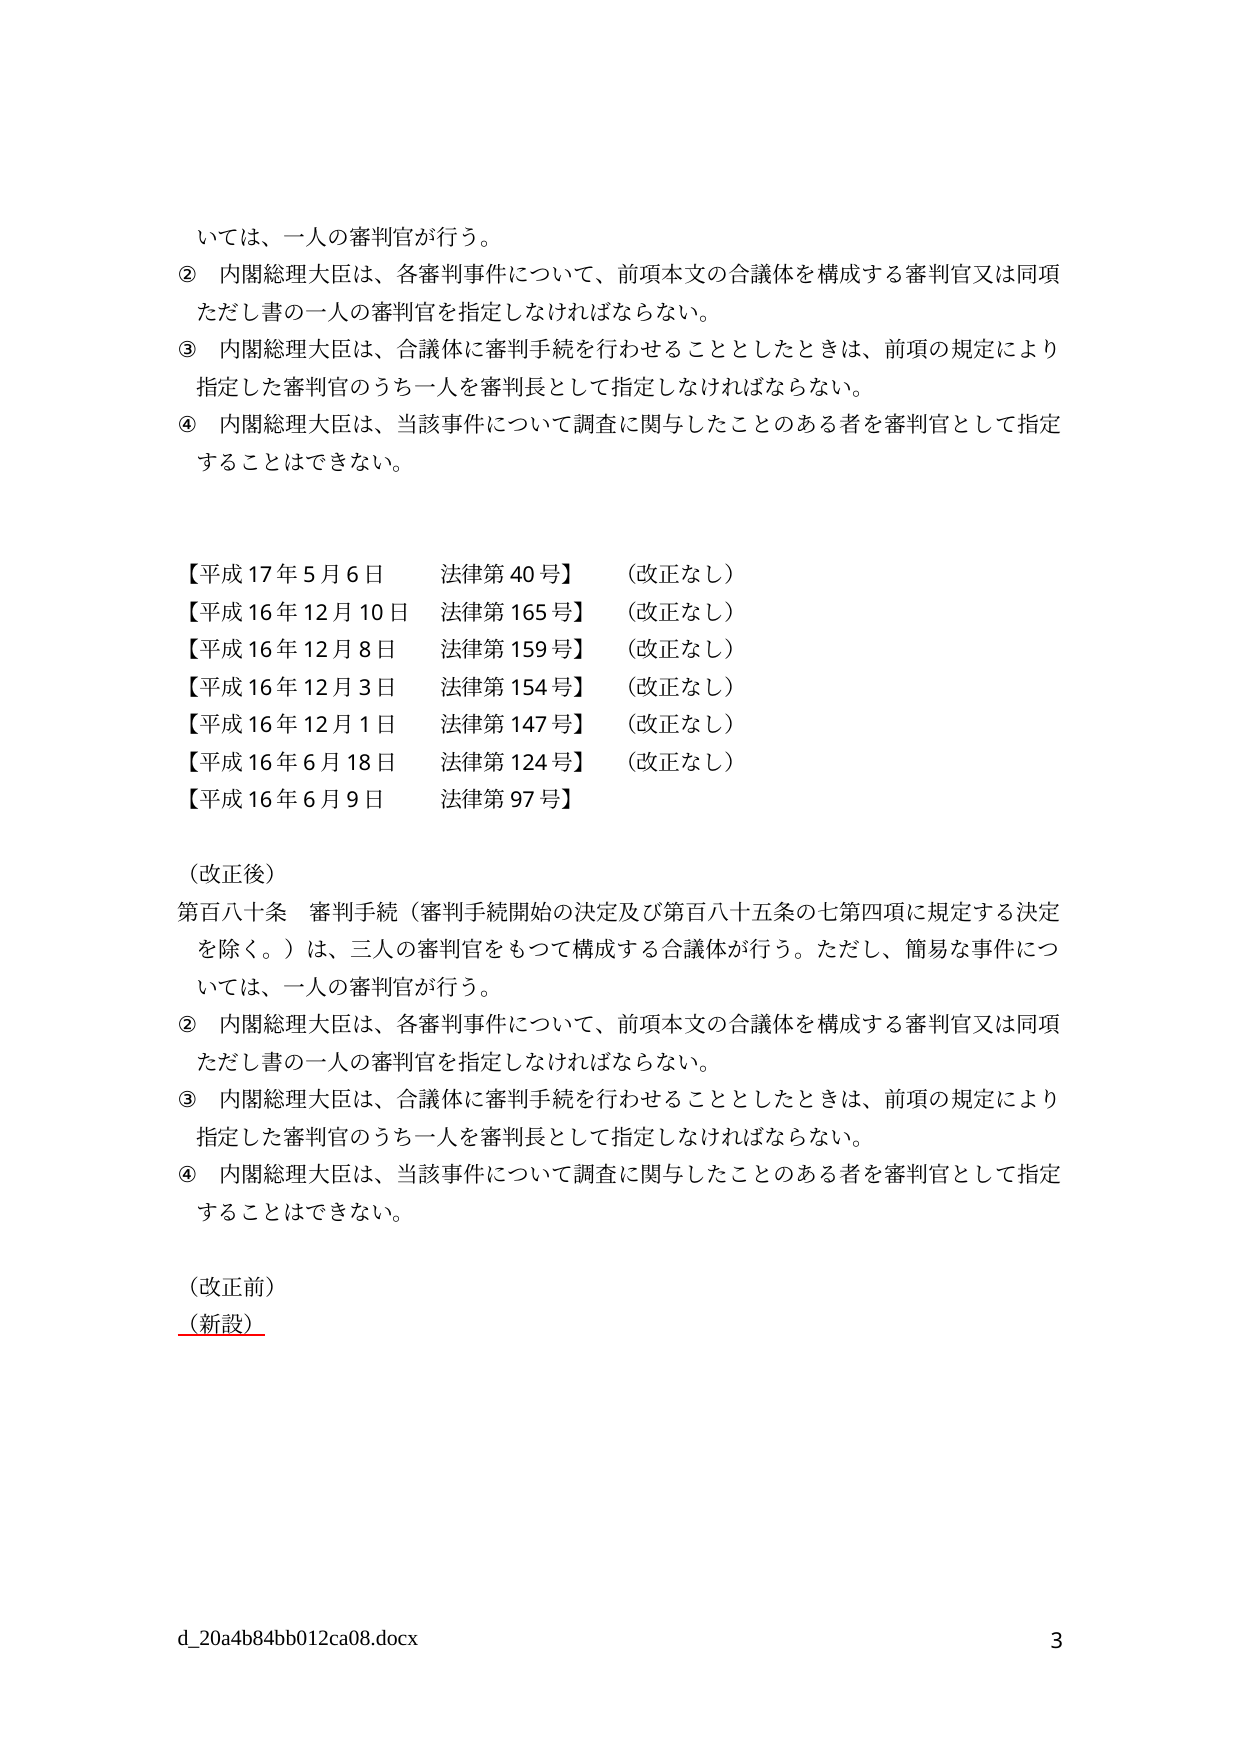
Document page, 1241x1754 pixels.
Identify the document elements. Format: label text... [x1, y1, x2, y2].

text 【平成17年5月6日 法律第40号】 （改正なし） [177, 554, 1063, 592]
text （改正後） [177, 854, 1063, 892]
text （新設） [177, 1304, 1063, 1342]
text 【平成16年12月1日 法律第147号】 （改正なし） [177, 704, 1063, 742]
text ③ 内閣総理大臣は、合議体に審判手続を行わせることとしたときは、前項の規定により指定した審判官のうち一人を審判長として指定しなければならない。 [177, 1079, 1063, 1154]
text 【平成16年12月8日 法律第159号】 （改正なし） [177, 629, 1063, 667]
text ④ 内閣総理大臣は、当該事件について調査に関与したことのある者を審判官として指定することはできない。 [177, 1154, 1063, 1229]
text ② 内閣総理大臣は、各審判事件について、前項本文の合議体を構成する審判官又は同項ただし書の一人の審判官を指定しなければならない。 [177, 1004, 1063, 1079]
text 【平成16年6月9日 法律第97号】 [177, 779, 1063, 817]
text ④ 内閣総理大臣は、当該事件について調査に関与したことのある者を審判官として指定することはできない。 [177, 404, 1063, 479]
text 第百八十条 審判手続（審判手続開始の決定及び第百八十五条の七第四項に規定する決定を除く。）は、三人の審判官をもつて構成する合議体が行う。ただし、簡易な事件については、一人の審判官が行う。 [177, 892, 1063, 1004]
text （改正前） [177, 1267, 1063, 1304]
text ③ 内閣総理大臣は、合議体に審判手続を行わせることとしたときは、前項の規定により指定した審判官のうち一人を審判長として指定しなければならない。 [177, 329, 1063, 404]
text 【平成16年6月18日 法律第124号】 （改正なし） [177, 742, 1063, 779]
text 【平成16年12月10日 法律第165号】 （改正なし） [177, 592, 1063, 629]
text 【平成16年12月3日 法律第154号】 （改正なし） [177, 667, 1063, 704]
text ② 内閣総理大臣は、各審判事件について、前項本文の合議体を構成する審判官又は同項ただし書の一人の審判官を指定しなければならない。 [177, 254, 1063, 329]
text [177, 217, 1063, 254]
